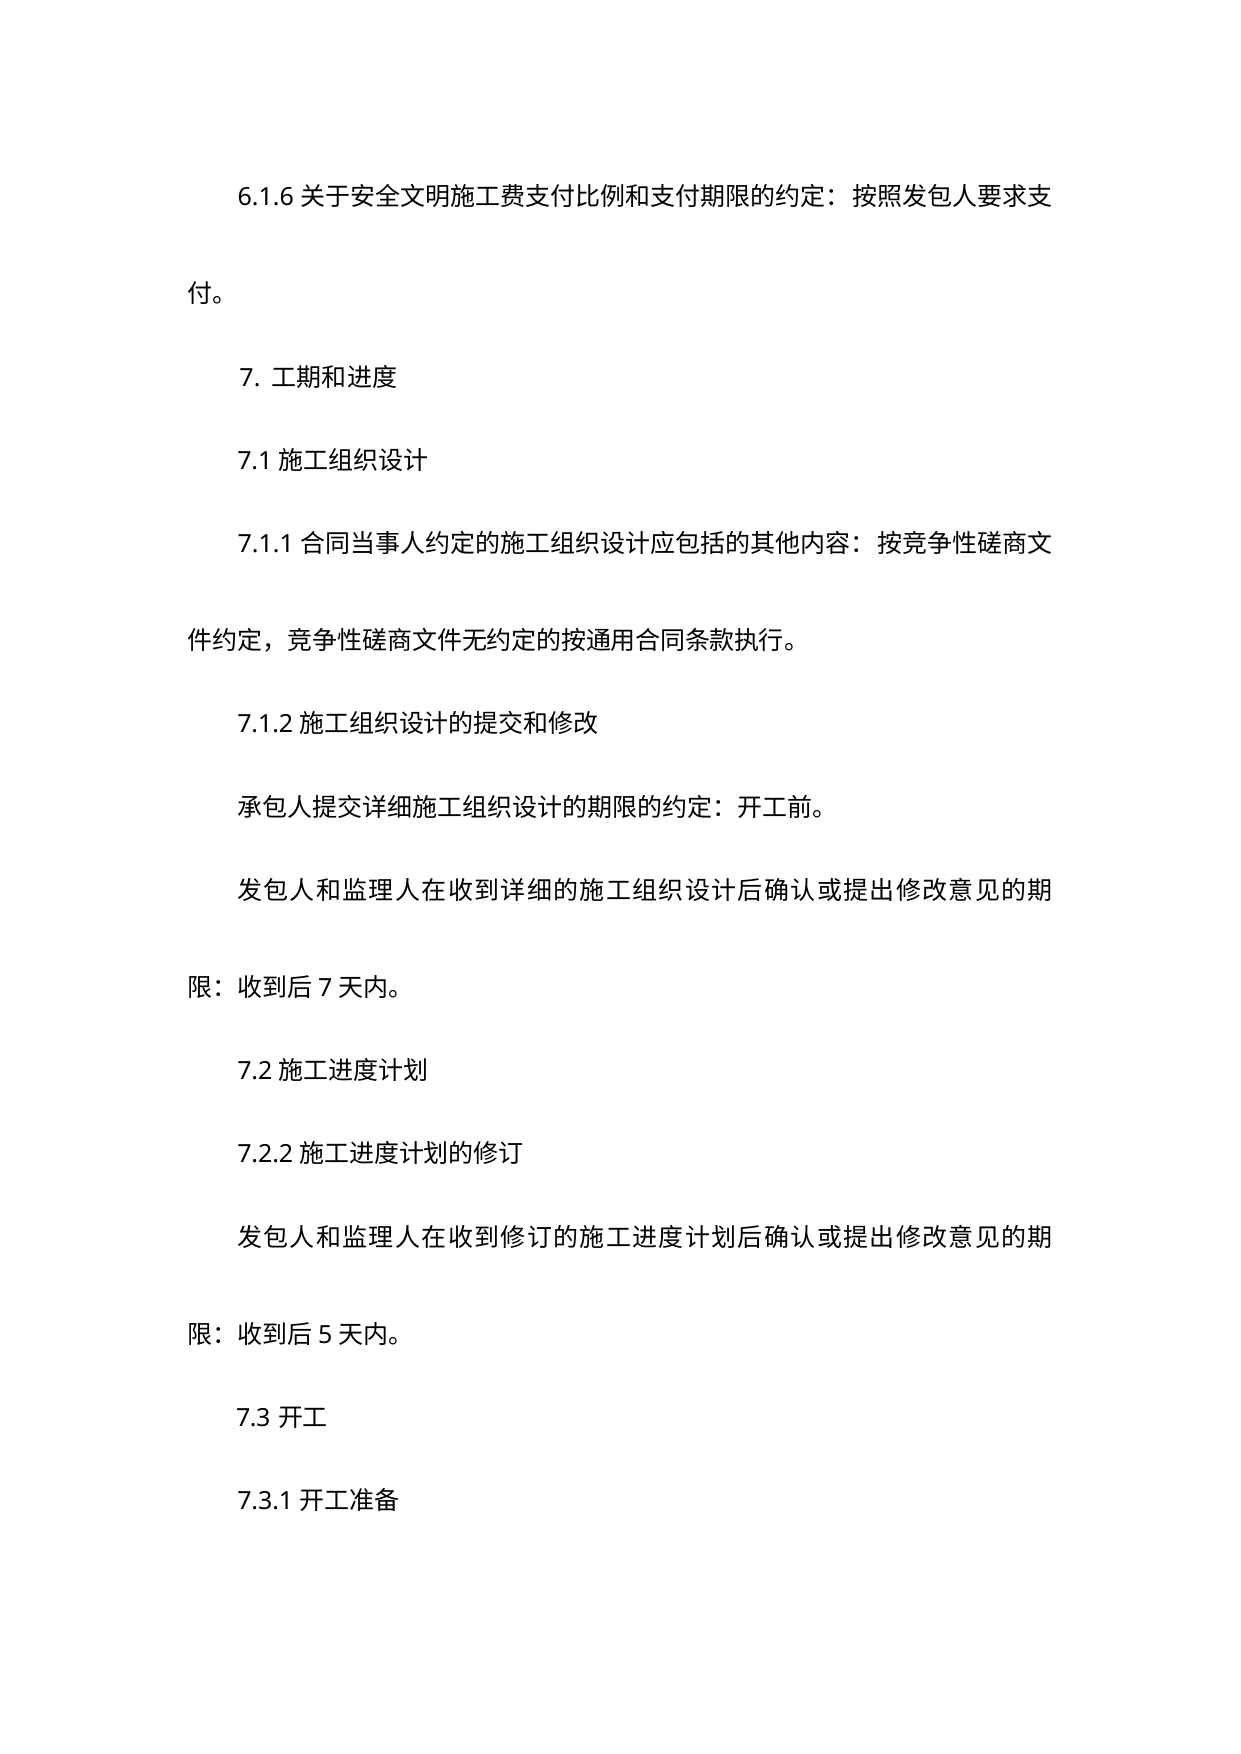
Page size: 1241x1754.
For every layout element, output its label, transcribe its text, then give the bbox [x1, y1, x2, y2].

text 发包人和监理人在收到详细的施工组织设计后确认或提出修改意见的期限：收到后 7 天内。 [187, 856, 1053, 1018]
text 7.2.2 施工进度计划的修订 [187, 1119, 1053, 1184]
text 7. 工期和进度 [187, 343, 1053, 408]
text 7.2 施工进度计划 [187, 1036, 1053, 1101]
text 6.1.6 关于安全文明施工费支付比例和支付期限的约定：按照发包人要求支付。 [187, 162, 1053, 324]
text 7.1.1 合同当事人约定的施工组织设计应包括的其他内容：按竞争性磋商文件约定，竞争性磋商文件无约定的按通用合同条款执行。 [187, 509, 1053, 671]
text 7.1 施工组织设计 [187, 426, 1053, 491]
text 7.3.1 开工准备 [187, 1466, 1053, 1531]
text 承包人提交详细施工组织设计的期限的约定：开工前。 [187, 773, 1053, 838]
text 7.1.2 施工组织设计的提交和修改 [187, 689, 1053, 754]
text 发包人和监理人在收到修订的施工进度计划后确认或提出修改意见的期限：收到后 5 天内。 [187, 1203, 1053, 1365]
text 7.3 开工 [187, 1383, 1053, 1448]
